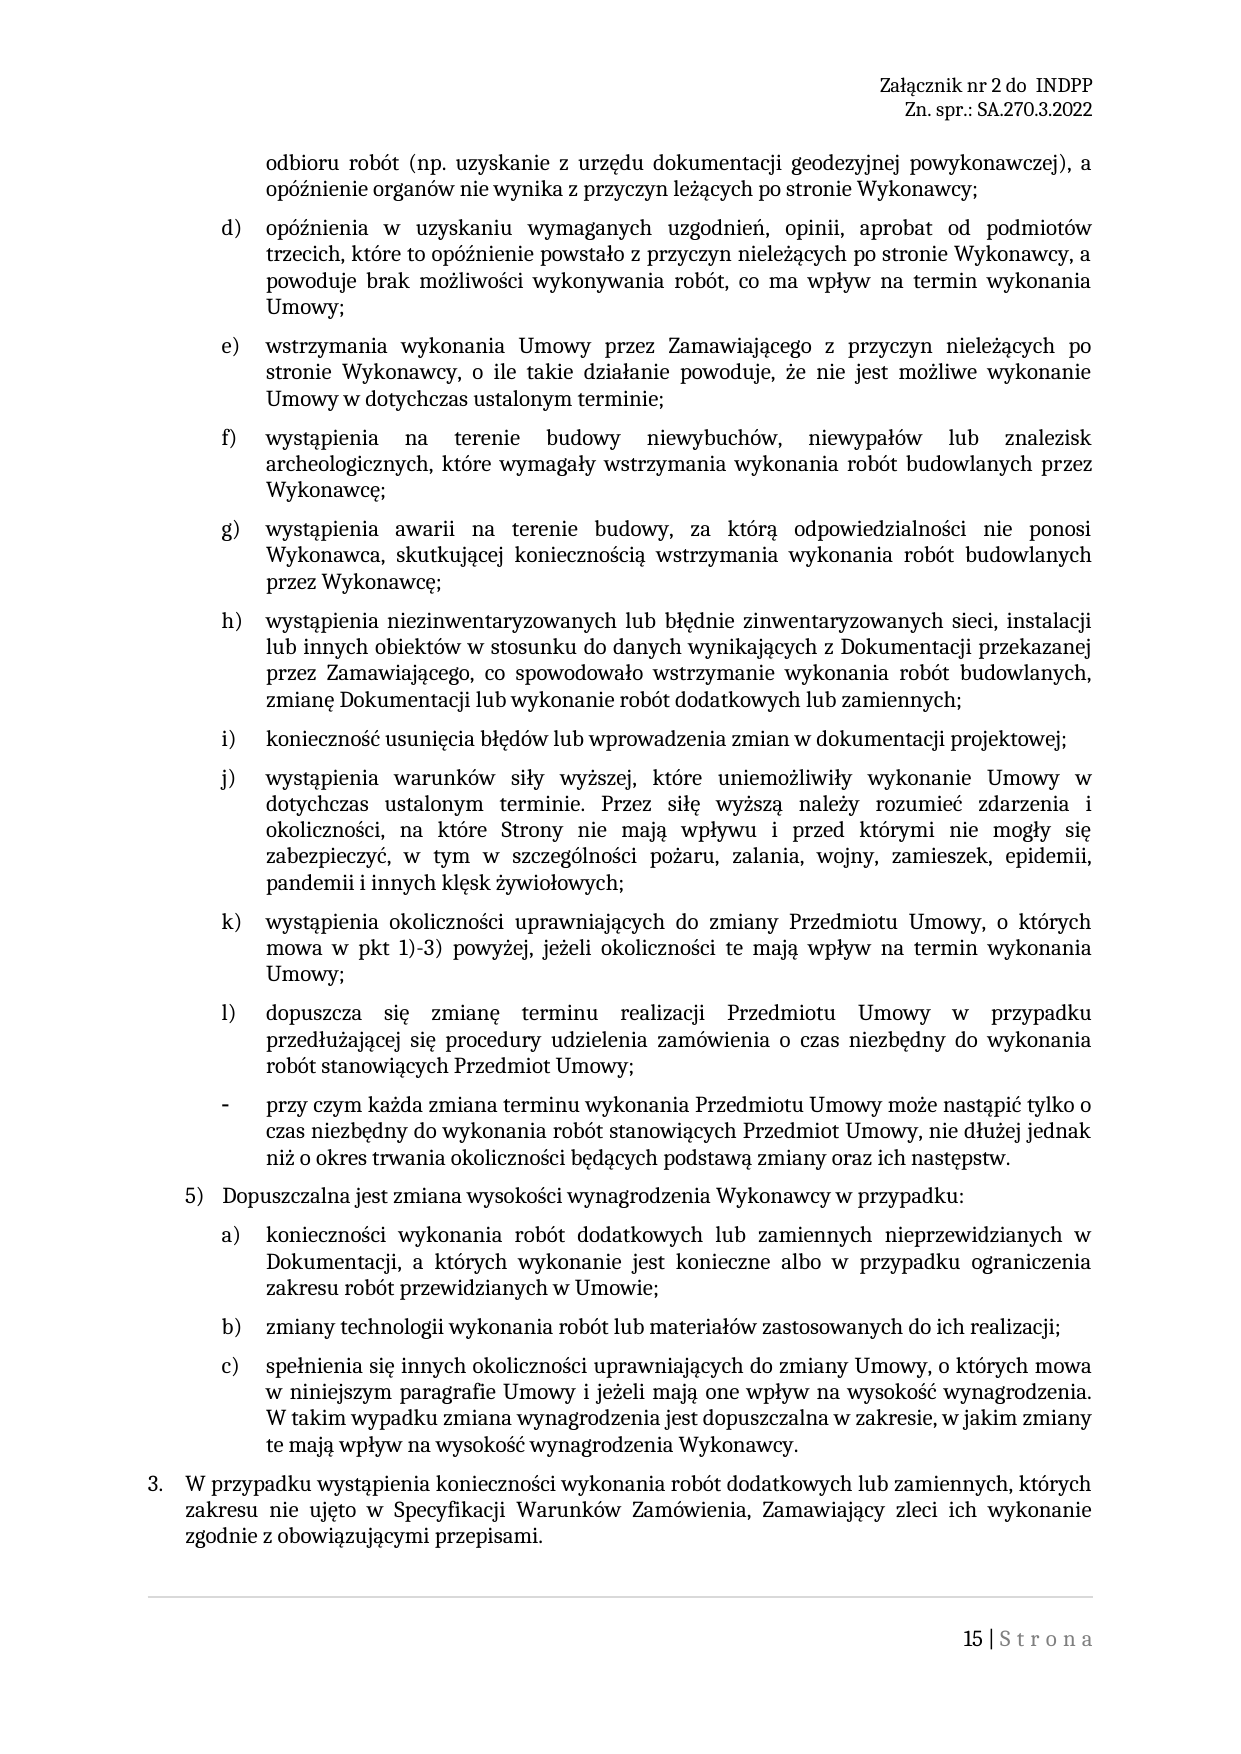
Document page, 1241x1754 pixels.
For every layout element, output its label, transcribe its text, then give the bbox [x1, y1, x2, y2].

list dopuszcza się zmianę terminu realizacji Przedmiotu Umowy w przypadku przedłużającej się procedury udzielenia zamówienia o czas niezbędny do wykonania robót stanowiących Przedmiot Umowy; [221, 1000, 1093, 1079]
list wstrzymania wykonania Umowy przez Zamawiającego z przyczyn nieleżących po stronie Wykonawcy, o ile takie działanie powoduje, że nie jest możliwe wykonanie Umowy w dotychczas ustalonym terminie; [221, 333, 1093, 412]
list wystąpienia warunków siły wyższej, które uniemożliwiły wykonanie Umowy w dotychczas ustalonym terminie. Przez siłę wyższą należy rozumieć zdarzenia i okoliczności, na które Strony nie mają wpływu i przed którymi nie mogły się zabezpieczyć, w tym w szczególności pożaru, zalania, wojny, zamieszek, epidemii, pandemii i innych klęsk żywiołowych; [221, 764, 1093, 896]
list zmiany technologii wykonania robót lub materiałów zastosowanych do ich realizacji; [221, 1314, 1093, 1340]
list konieczność usunięcia błędów lub wprowadzenia zmian w dokumentacji projektowej; [221, 725, 1093, 752]
list wystąpienia niezinwentaryzowanych lub błędnie zinwentaryzowanych sieci, instalacji lub innych obiektów w stosunku do danych wynikających z Dokumentacji przekazanej przez Zamawiającego, co spowodowało wstrzymanie wykonania robót budowlanych, zmianę Dokumentacji lub wykonanie robót dodatkowych lub zamiennych; [221, 607, 1093, 713]
list opóźnienia w uzyskaniu wymaganych uzgodnień, opinii, aprobat od podmiotów trzecich, które to opóźnienie powstało z przyczyn nieleżących po stronie Wykonawcy, a powoduje brak możliwości wykonywania robót, co ma wpływ na termin wykonania Umowy; [221, 215, 1093, 320]
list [221, 150, 1093, 202]
list przy czym każda zmiana terminu wykonania Przedmiotu Umowy może nastąpić tylko o czas niezbędny do wykonania robót stanowiących Przedmiot Umowy, nie dłużej jednak niż o okres trwania okoliczności będących podstawą zmiany oraz ich następstw. [221, 1092, 1093, 1171]
list wystąpienia awarii na terenie budowy, za którą odpowiedzialności nie ponosi Wykonawca, skutkującej koniecznością wstrzymania wykonania robót budowlanych przez Wykonawcę; [221, 516, 1093, 595]
list Dopuszczalna jest zmiana wysokości wynagrodzenia Wykonawcy w przypadku: [185, 1183, 1093, 1209]
list W przypadku wystąpienia konieczności wykonania robót dodatkowych lub zamiennych, których zakresu nie ujęto w Specyfikacji Warunków Zamówienia, Zamawiający zleci ich wykonanie zgodnie z obowiązującymi przepisami. [148, 1470, 1093, 1549]
list wystąpienia okoliczności uprawniających do zmiany Przedmiotu Umowy, o których mowa w pkt 1)-3) powyżej, jeżeli okoliczności te mają wpływ na termin wykonania Umowy; [221, 908, 1093, 988]
list wystąpienia na terenie budowy niewybuchów, niewypałów lub znalezisk archeologicznych, które wymagały wstrzymania wykonania robót budowlanych przez Wykonawcę; [221, 424, 1093, 503]
list konieczności wykonania robót dodatkowych lub zamiennych nieprzewidzianych w Dokumentacji, a których wykonanie jest konieczne albo w przypadku ograniczenia zakresu robót przewidzianych w Umowie; [221, 1222, 1093, 1301]
list spełnienia się innych okoliczności uprawniających do zmiany Umowy, o których mowa w niniejszym paragrafie Umowy i jeżeli mają one wpływ na wysokość wynagrodzenia. W takim wypadku zmiana wynagrodzenia jest dopuszczalna w zakresie, w jakim zmiany te mają wpływ na wysokość wynagrodzenia Wykonawcy. [221, 1352, 1093, 1458]
